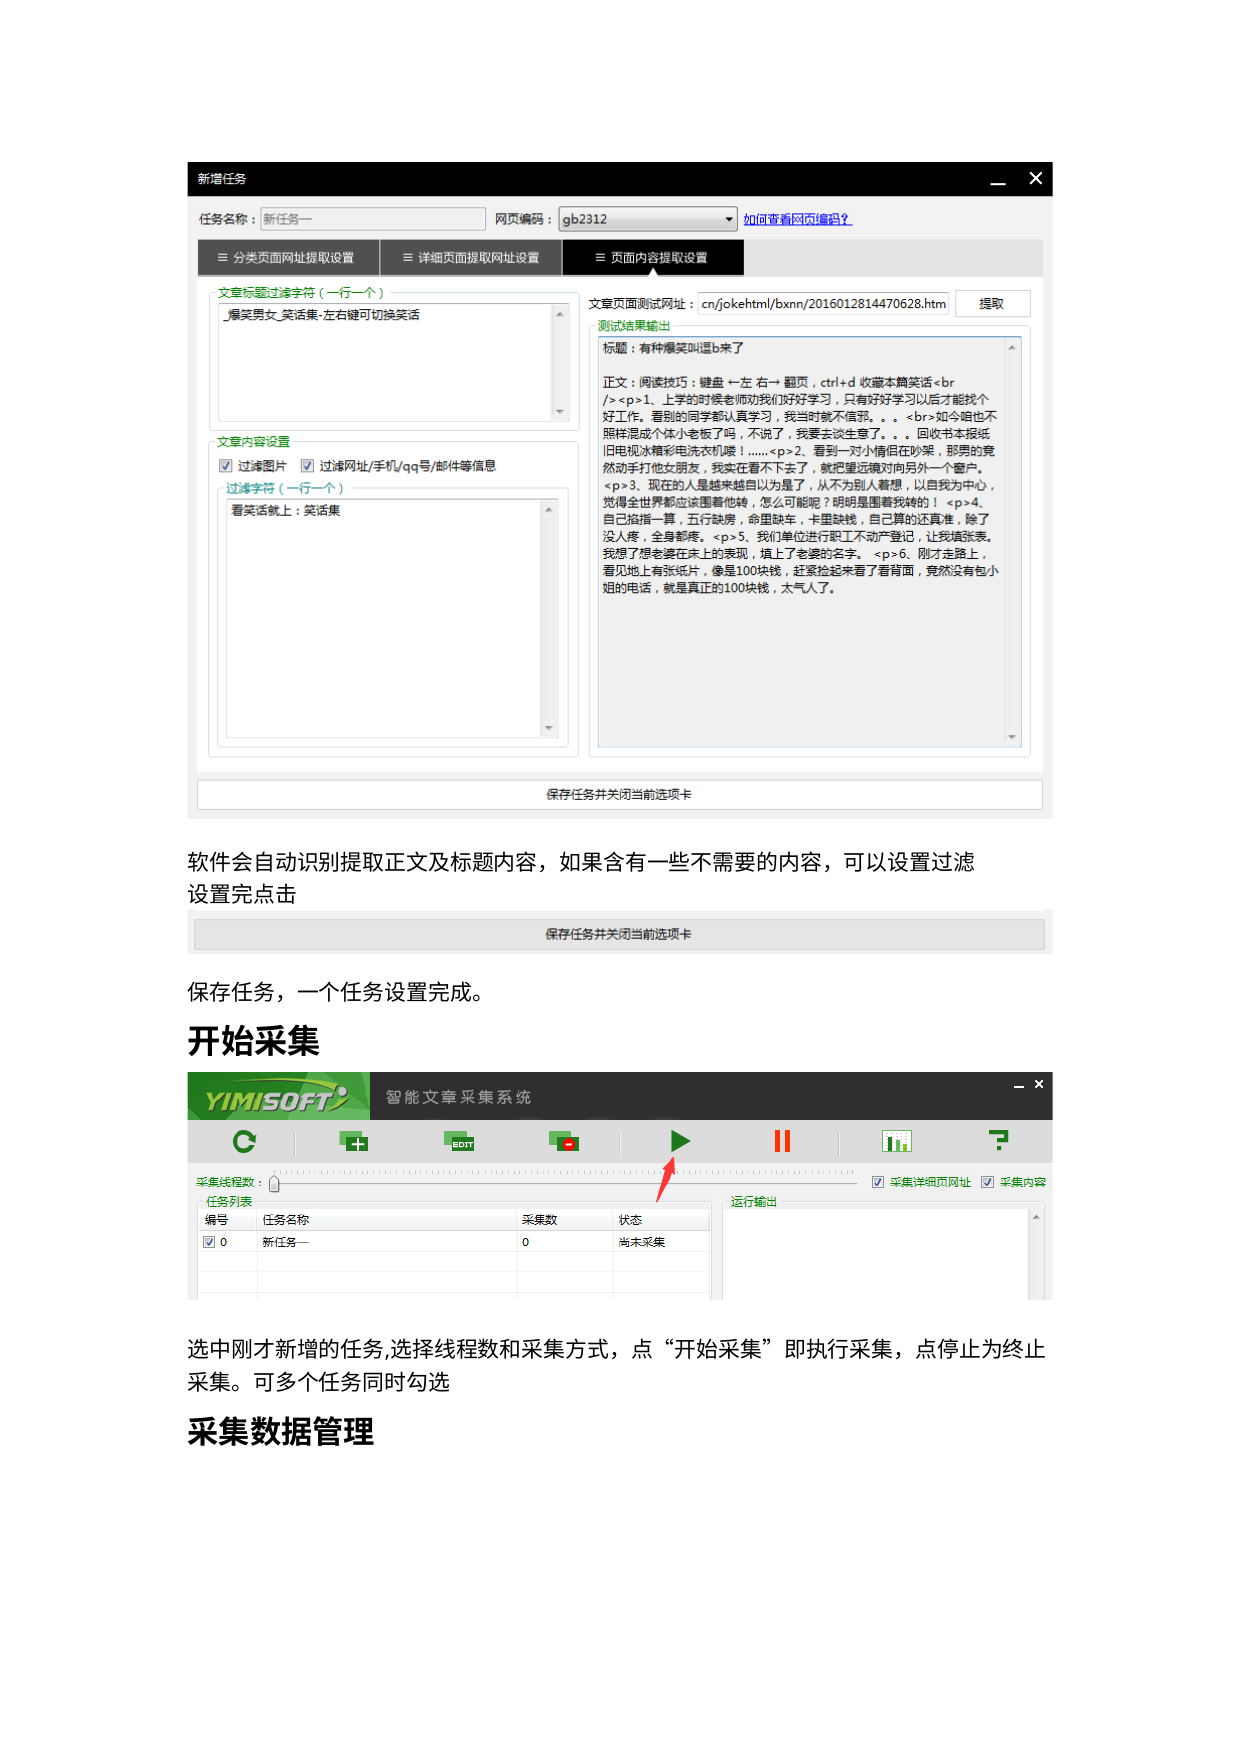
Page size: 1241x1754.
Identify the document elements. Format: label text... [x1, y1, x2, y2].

picture [187, 909, 1053, 954]
text 开始采集 [187, 1007, 1053, 1072]
picture [187, 162, 1053, 819]
text 选中刚才新增的任务,选择线程数和采集方式，点“开始采集”即执行采集，点停止为终止采集。可多个任务同时勾选 [187, 1332, 1053, 1397]
text 采集数据管理 [187, 1397, 1053, 1462]
picture [187, 1072, 1053, 1300]
text 设置完点击保存任务，一个任务设置完成。 [187, 954, 1053, 1007]
text 设置完点击保存任务，一个任务设置完成。 [187, 877, 1053, 909]
text 软件会自动识别提取正文及标题内容，如果含有一些不需要的内容，可以设置过滤 [187, 844, 1053, 877]
